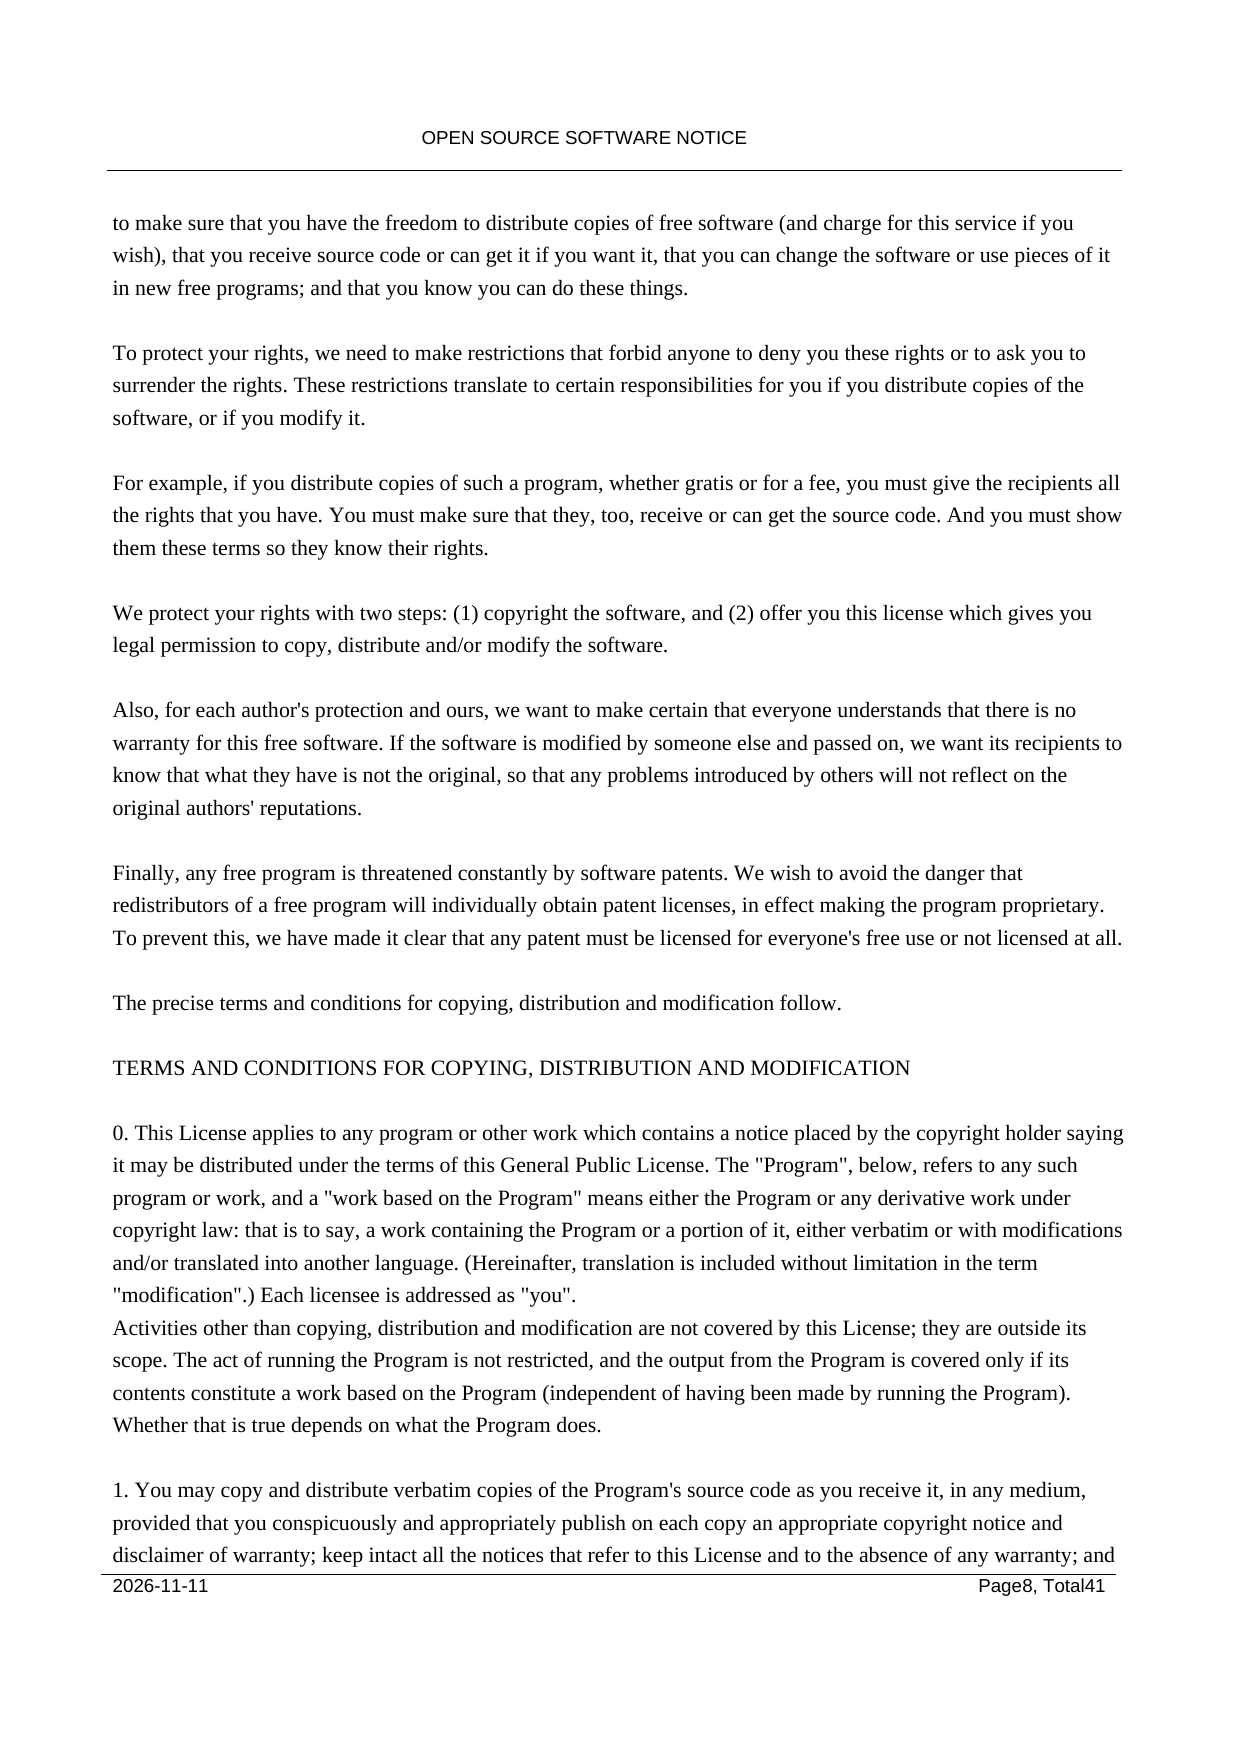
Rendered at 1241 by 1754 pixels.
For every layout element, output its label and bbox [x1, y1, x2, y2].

text [112, 206, 1128, 1571]
